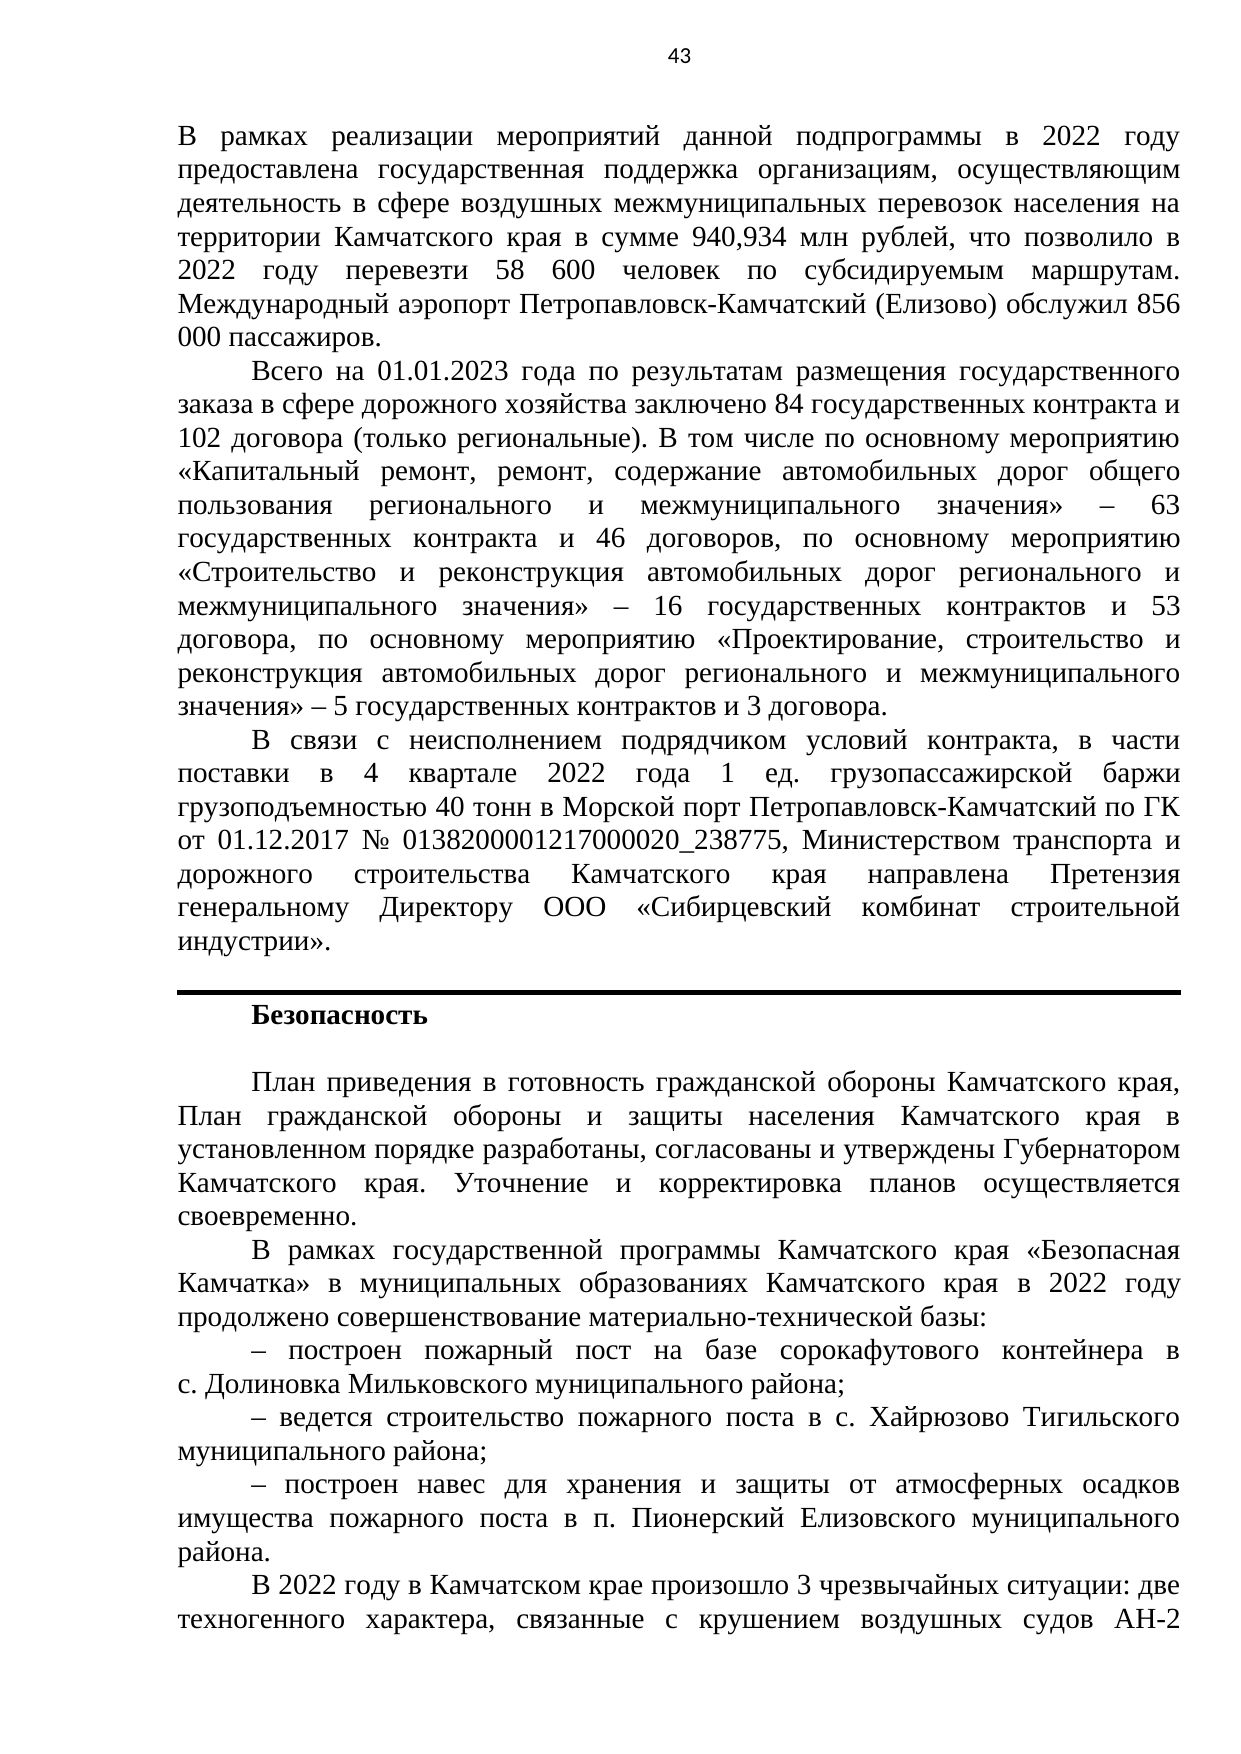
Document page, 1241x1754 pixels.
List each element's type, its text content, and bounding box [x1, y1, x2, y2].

text – ведется строительство пожарного поста в с. Хайрюзово Тигильского муниципального района; [177, 1399, 1181, 1467]
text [177, 1567, 1181, 1634]
list Безопасность [177, 995, 1181, 1031]
text – построен навес для хранения и защиты от атмосферных осадков имущества пожарного поста в п. Пионерский Елизовского муниципального района. [177, 1467, 1181, 1567]
text В связи с неисполнением подрядчиком условий контракта, в части поставки в 4 квартале 2022 года 1 ед. грузопассажирской баржи грузоподъемностью 40 тонн в Морской порт Петропавловск-Камчатский по ГК от 01.12.2017 № 0138200001217000020_238775, Министерством транспорта и дорожного строительства Камчатского края направлена Претензия генеральному Директору ООО «Сибирцевский комбинат строительной индустрии». [177, 722, 1181, 957]
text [177, 118, 1181, 353]
text План приведения в готовность гражданской обороны Камчатского края, План гражданской обороны и защиты населения Камчатского края в установленном порядке разработаны, согласованы и утверждены Губернатором Камчатского края. Уточнение и корректировка планов осуществляется своевременно. [177, 1064, 1181, 1232]
text – построен пожарный пост на базе сорокафутового контейнера в с. Долиновка Мильковского муниципального района; [177, 1332, 1181, 1399]
text Всего на 01.01.2023 года по результатам размещения государственного заказа в сфере дорожного хозяйства заключено 84 государственных контракта и 102 договора (только региональные). В том числе по основному мероприятию «Капитальный ремонт, ремонт, содержание автомобильных дорог общего пользования регионального и межмуниципального значения» – 63 государственных контракта и 46 договоров, по основному мероприятию «Строительство и реконструкция автомобильных дорог регионального и межмуниципального значения» – 16 государственных контрактов и 53 договора, по основному мероприятию «Проектирование, строительство и реконструкция автомобильных дорог регионального и межмуниципального значения» – 5 государственных контрактов и 3 договора. [177, 353, 1181, 722]
text В рамках государственной программы Камчатского края «Безопасная Камчатка» в муниципальных образованиях Камчатского края в 2022 году продолжено совершенствование материально-технической базы: [177, 1232, 1181, 1332]
